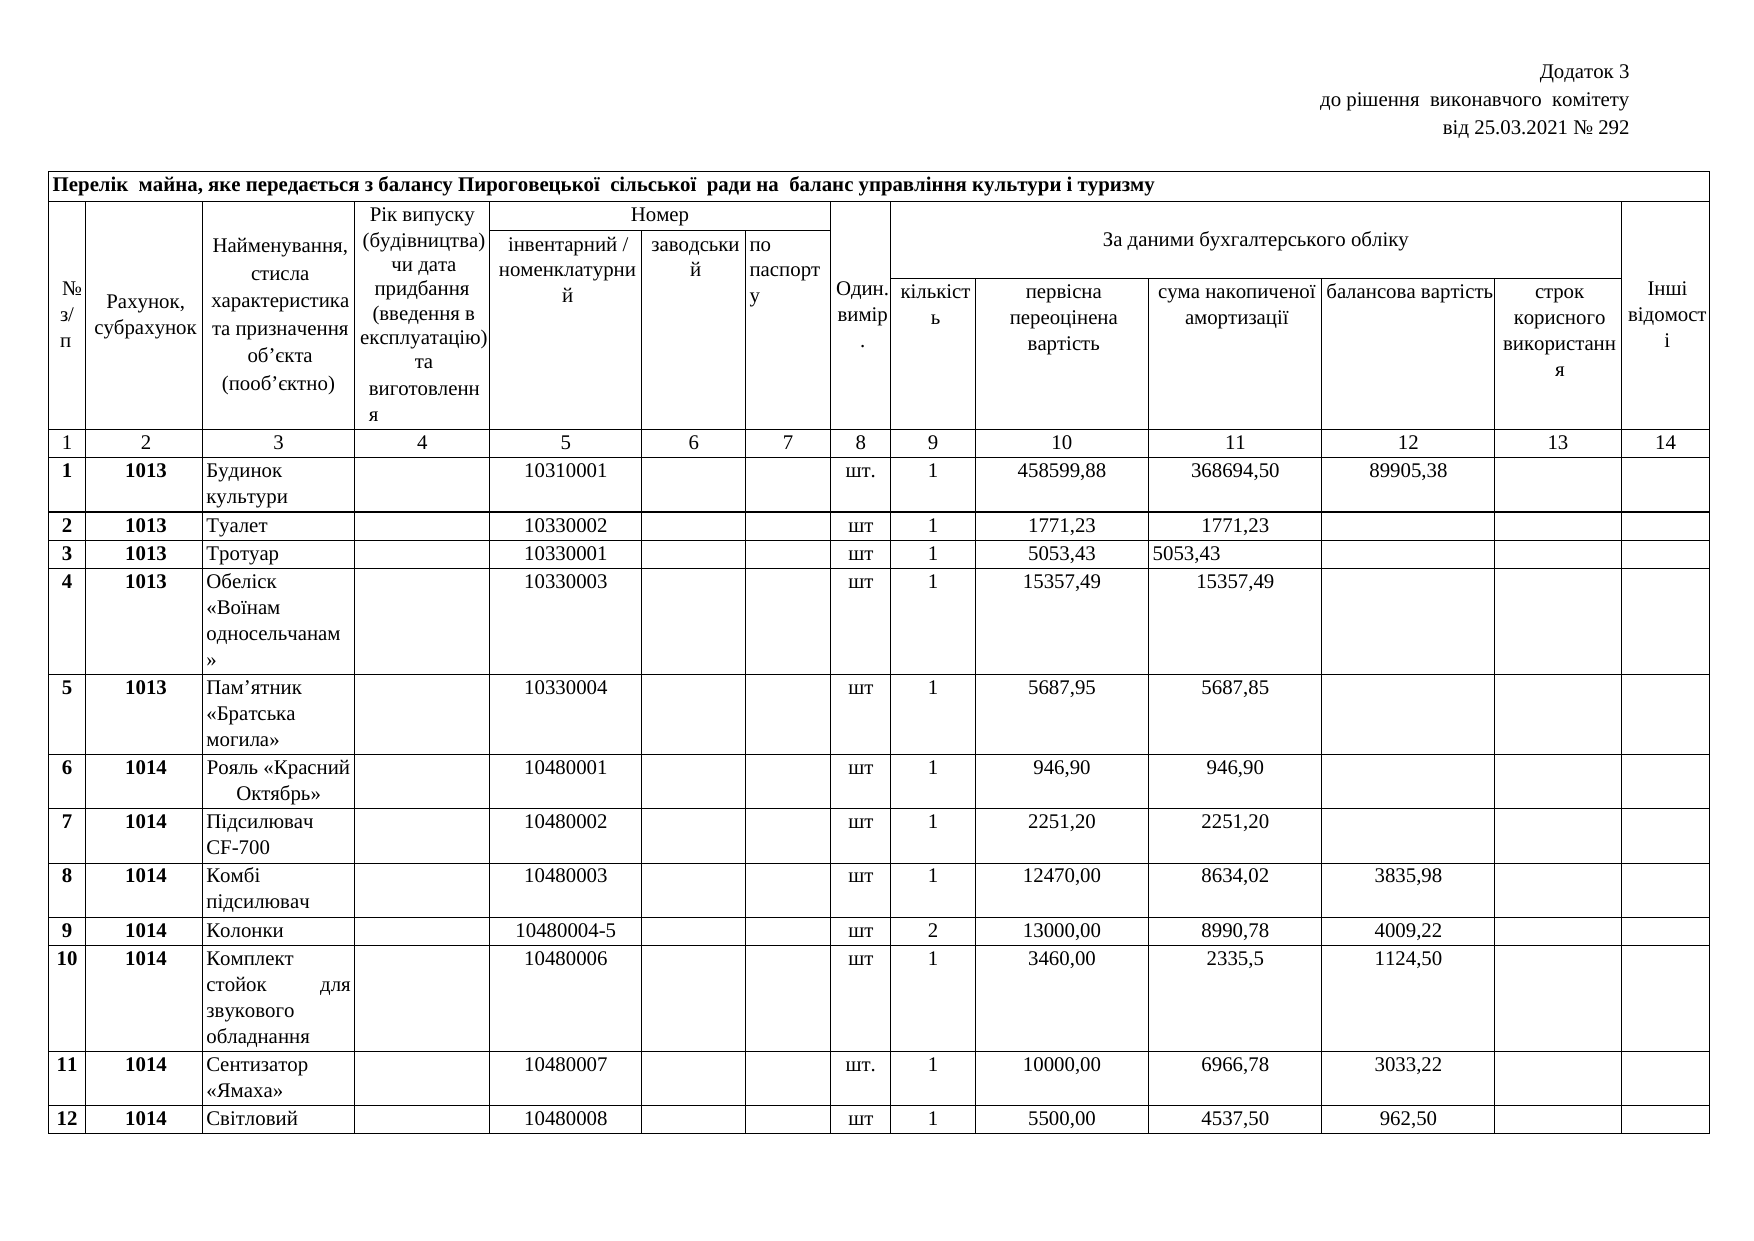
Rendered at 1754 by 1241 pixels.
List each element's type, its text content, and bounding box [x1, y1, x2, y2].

table_cell [642, 918, 745, 945]
table_cell 10 [976, 430, 1148, 457]
table_cell Один. вимір. [831, 202, 890, 429]
table_cell [355, 513, 489, 540]
table_cell шт. [831, 458, 890, 511]
table_cell [1495, 755, 1621, 808]
table_cell 2 [86, 430, 202, 457]
table_cell 2335,5 [1149, 946, 1321, 1051]
table_cell шт. [831, 1052, 890, 1105]
table_cell шт [831, 946, 890, 1051]
table_cell 10480008 [490, 1106, 641, 1133]
table_cell Рахунок, субрахунок [86, 202, 202, 429]
table_cell 962,50 [1322, 1106, 1494, 1133]
table_cell 1014 [86, 918, 202, 945]
table_cell [642, 1052, 745, 1105]
table_cell 1771,23 [1149, 513, 1321, 540]
table_cell 1014 [86, 809, 202, 862]
table_cell 4009,22 [1322, 918, 1494, 945]
table_cell Рік випуску (будівництва) чи дата придбання (введення в експлуатацію) та виготовлення [355, 202, 489, 429]
table_cell сума накопиченої амортизації [1149, 279, 1321, 429]
table_cell Тротуар [203, 541, 354, 568]
table_cell 5500,00 [976, 1106, 1148, 1133]
table_cell Комплект стойок для звукового обладнання [203, 946, 354, 1051]
table_cell [746, 513, 830, 540]
table_cell Інші відомості [1622, 202, 1709, 429]
table_cell 1124,50 [1322, 946, 1494, 1051]
table_cell [1622, 946, 1709, 1051]
table_cell 4 [49, 569, 85, 674]
table_cell [355, 541, 489, 568]
table_cell 1 [891, 675, 975, 754]
table_cell 12 [1322, 430, 1494, 457]
table_cell [1495, 675, 1621, 754]
table_cell 1 [891, 541, 975, 568]
table_cell [1322, 513, 1494, 540]
table_cell заводський [642, 231, 745, 429]
table_cell За даними бухгалтерського обліку [891, 202, 1621, 278]
table_cell Будинок культури [203, 458, 354, 511]
table_cell [355, 946, 489, 1051]
table_cell 1013 [86, 541, 202, 568]
table_cell шт [831, 864, 890, 917]
table_header Перелік майна, яке передається з балансу Пироговецької сільської ради на баланс управління культури і туризму [49, 172, 1709, 201]
table_cell 1 [891, 458, 975, 511]
table_cell 1014 [86, 864, 202, 917]
table_cell шт [831, 1106, 890, 1133]
table_cell 1 [891, 1052, 975, 1105]
table_cell 1014 [86, 1106, 202, 1133]
table_cell 1014 [86, 755, 202, 808]
table_cell [355, 569, 489, 674]
table_cell [746, 809, 830, 862]
table_cell 2251,20 [1149, 809, 1321, 862]
table_cell 12 [49, 1106, 85, 1133]
table_cell кількість [891, 279, 975, 429]
table_cell [746, 569, 830, 674]
table_cell 15357,49 [976, 569, 1148, 674]
table_cell 6 [642, 430, 745, 457]
table_cell 1013 [86, 675, 202, 754]
table_cell Обеліск «Воїнам односельчанам» [203, 569, 354, 674]
text до рішення виконавчого комітету [89, 87, 1629, 111]
table_cell Рояль «Красний Октябрь» [203, 755, 354, 808]
table_cell [1622, 675, 1709, 754]
table_cell [642, 458, 745, 511]
table_cell [746, 541, 830, 568]
table_cell Підсилювач CF-700 [203, 809, 354, 862]
table_cell [746, 918, 830, 945]
table_cell [355, 755, 489, 808]
table_cell [1622, 864, 1709, 917]
table_cell [355, 864, 489, 917]
table_cell [642, 864, 745, 917]
table_cell 2 [891, 918, 975, 945]
table_cell 14 [1622, 430, 1709, 457]
table_cell 10480001 [490, 755, 641, 808]
table_cell [1622, 513, 1709, 540]
table_cell Сентизатор «Ямаха» [203, 1052, 354, 1105]
table_cell 7 [49, 809, 85, 862]
text від 25.03.2021 № 292 [89, 115, 1629, 139]
table_cell 4 [355, 430, 489, 457]
table_cell 10310001 [490, 458, 641, 511]
table_cell [1622, 1106, 1709, 1133]
table_cell [642, 946, 745, 1051]
table_cell [1622, 755, 1709, 808]
table_cell [1622, 1052, 1709, 1105]
table_cell Комбі підсилювач [203, 864, 354, 917]
table_cell 1 [891, 864, 975, 917]
table_cell 10330001 [490, 541, 641, 568]
table_cell 3033,22 [1322, 1052, 1494, 1105]
table_cell 10480002 [490, 809, 641, 862]
table_cell 10480007 [490, 1052, 641, 1105]
table_cell 11 [49, 1052, 85, 1105]
table_cell Найменування, стисла характеристика та призначення об’єкта (пооб’єктно) [203, 202, 354, 429]
table_cell 89905,38 [1322, 458, 1494, 511]
table_cell 10480006 [490, 946, 641, 1051]
table_cell 1771,23 [976, 513, 1148, 540]
table_cell шт [831, 675, 890, 754]
table_cell [1322, 569, 1494, 674]
table_cell 2 [49, 513, 85, 540]
table_cell [746, 458, 830, 511]
table_cell 1 [891, 946, 975, 1051]
table_cell [1495, 513, 1621, 540]
table_cell 12470,00 [976, 864, 1148, 917]
table_cell 1 [891, 513, 975, 540]
table_cell [355, 809, 489, 862]
table_cell 9 [891, 430, 975, 457]
table_cell 1013 [86, 513, 202, 540]
table_cell шт [831, 809, 890, 862]
table_cell 8990,78 [1149, 918, 1321, 945]
table_cell строк корисного використання [1495, 279, 1621, 429]
table_cell 10330004 [490, 675, 641, 754]
table_cell Пам’ятник «Братська могила» [203, 675, 354, 754]
table_cell [746, 864, 830, 917]
table_cell [1622, 918, 1709, 945]
table_cell [1622, 458, 1709, 511]
table_cell [642, 809, 745, 862]
table_cell 946,90 [976, 755, 1148, 808]
table_cell [1495, 1106, 1621, 1133]
table_cell шт [831, 513, 890, 540]
table_cell 5 [49, 675, 85, 754]
table_cell Номер [490, 202, 830, 230]
table_cell балансова вартість [1322, 279, 1494, 429]
table_cell 13 [1495, 430, 1621, 457]
table_cell [746, 946, 830, 1051]
table_cell 1 [49, 430, 85, 457]
table_cell [1495, 458, 1621, 511]
table_cell [1495, 864, 1621, 917]
table_cell інвентарний / номенклатурний [490, 231, 641, 429]
table_cell шт [831, 569, 890, 674]
table_cell [1322, 675, 1494, 754]
table_cell Світловий прибор [203, 1106, 354, 1133]
table_cell 9 [49, 918, 85, 945]
table_cell [1495, 541, 1621, 568]
table_cell 1014 [86, 1052, 202, 1105]
table_cell 5 [490, 430, 641, 457]
table_cell 1 [891, 569, 975, 674]
table_cell [642, 541, 745, 568]
table_cell 11 [1149, 430, 1321, 457]
table_cell [355, 675, 489, 754]
table_cell [1322, 809, 1494, 862]
table_cell 6 [49, 755, 85, 808]
table_cell [355, 1052, 489, 1105]
table_cell 10000,00 [976, 1052, 1148, 1105]
table_cell [1495, 946, 1621, 1051]
table_cell 10330002 [490, 513, 641, 540]
table_cell [642, 513, 745, 540]
table_cell 458599,88 [976, 458, 1148, 511]
table_cell 7 [746, 430, 830, 457]
table_cell первісна переоцінена вартість [976, 279, 1148, 429]
table_cell 8634,02 [1149, 864, 1321, 917]
table_cell [642, 675, 745, 754]
table_cell 13000,00 [976, 918, 1148, 945]
table_cell 8 [831, 430, 890, 457]
table_cell [1622, 569, 1709, 674]
table_cell 10480003 [490, 864, 641, 917]
table_cell 10 [49, 946, 85, 1051]
table_cell [355, 1106, 489, 1133]
table_cell 1 [49, 458, 85, 511]
table_cell по паспорту [746, 231, 830, 429]
table_cell 4537,50 [1149, 1106, 1321, 1133]
table_cell 1 [891, 755, 975, 808]
table_cell 6966,78 [1149, 1052, 1321, 1105]
table_cell 5687,95 [976, 675, 1148, 754]
table_cell [1322, 755, 1494, 808]
table_cell Туалет [203, 513, 354, 540]
table_cell [1622, 809, 1709, 862]
table_cell [642, 755, 745, 808]
table_cell [746, 1052, 830, 1105]
table_cell 10480004-5 [490, 918, 641, 945]
table_cell 3 [203, 430, 354, 457]
table_cell 5053,43 [1149, 541, 1321, 568]
table_cell [746, 755, 830, 808]
table_cell 8 [49, 864, 85, 917]
table_cell [1622, 541, 1709, 568]
table_cell 2251,20 [976, 809, 1148, 862]
table_cell 3835,98 [1322, 864, 1494, 917]
table_cell 1014 [86, 946, 202, 1051]
table_cell шт [831, 541, 890, 568]
table_cell Колонки [203, 918, 354, 945]
table_cell [355, 918, 489, 945]
table_cell [1495, 1052, 1621, 1105]
table_cell 368694,50 [1149, 458, 1321, 511]
table_cell 1 [891, 1106, 975, 1133]
table_cell [642, 1106, 745, 1133]
table_cell [1495, 569, 1621, 674]
table_cell [1495, 918, 1621, 945]
table_cell шт [831, 755, 890, 808]
text Додаток 3 [89, 59, 1629, 83]
table_cell [1495, 809, 1621, 862]
table_cell 3460,00 [976, 946, 1148, 1051]
table_cell 1013 [86, 569, 202, 674]
table_cell 5687,85 [1149, 675, 1321, 754]
table_cell 10330003 [490, 569, 641, 674]
table_cell 15357,49 [1149, 569, 1321, 674]
table_cell [642, 569, 745, 674]
table_cell [746, 675, 830, 754]
table_cell [355, 458, 489, 511]
table_cell 5053,43 [976, 541, 1148, 568]
table_cell [746, 1106, 830, 1133]
table_cell 3 [49, 541, 85, 568]
table_cell 946,90 [1149, 755, 1321, 808]
table_cell № з/п [49, 202, 85, 429]
table_cell [1322, 541, 1494, 568]
table_cell 1013 [86, 458, 202, 511]
table_cell шт [831, 918, 890, 945]
table_cell 1 [891, 809, 975, 862]
